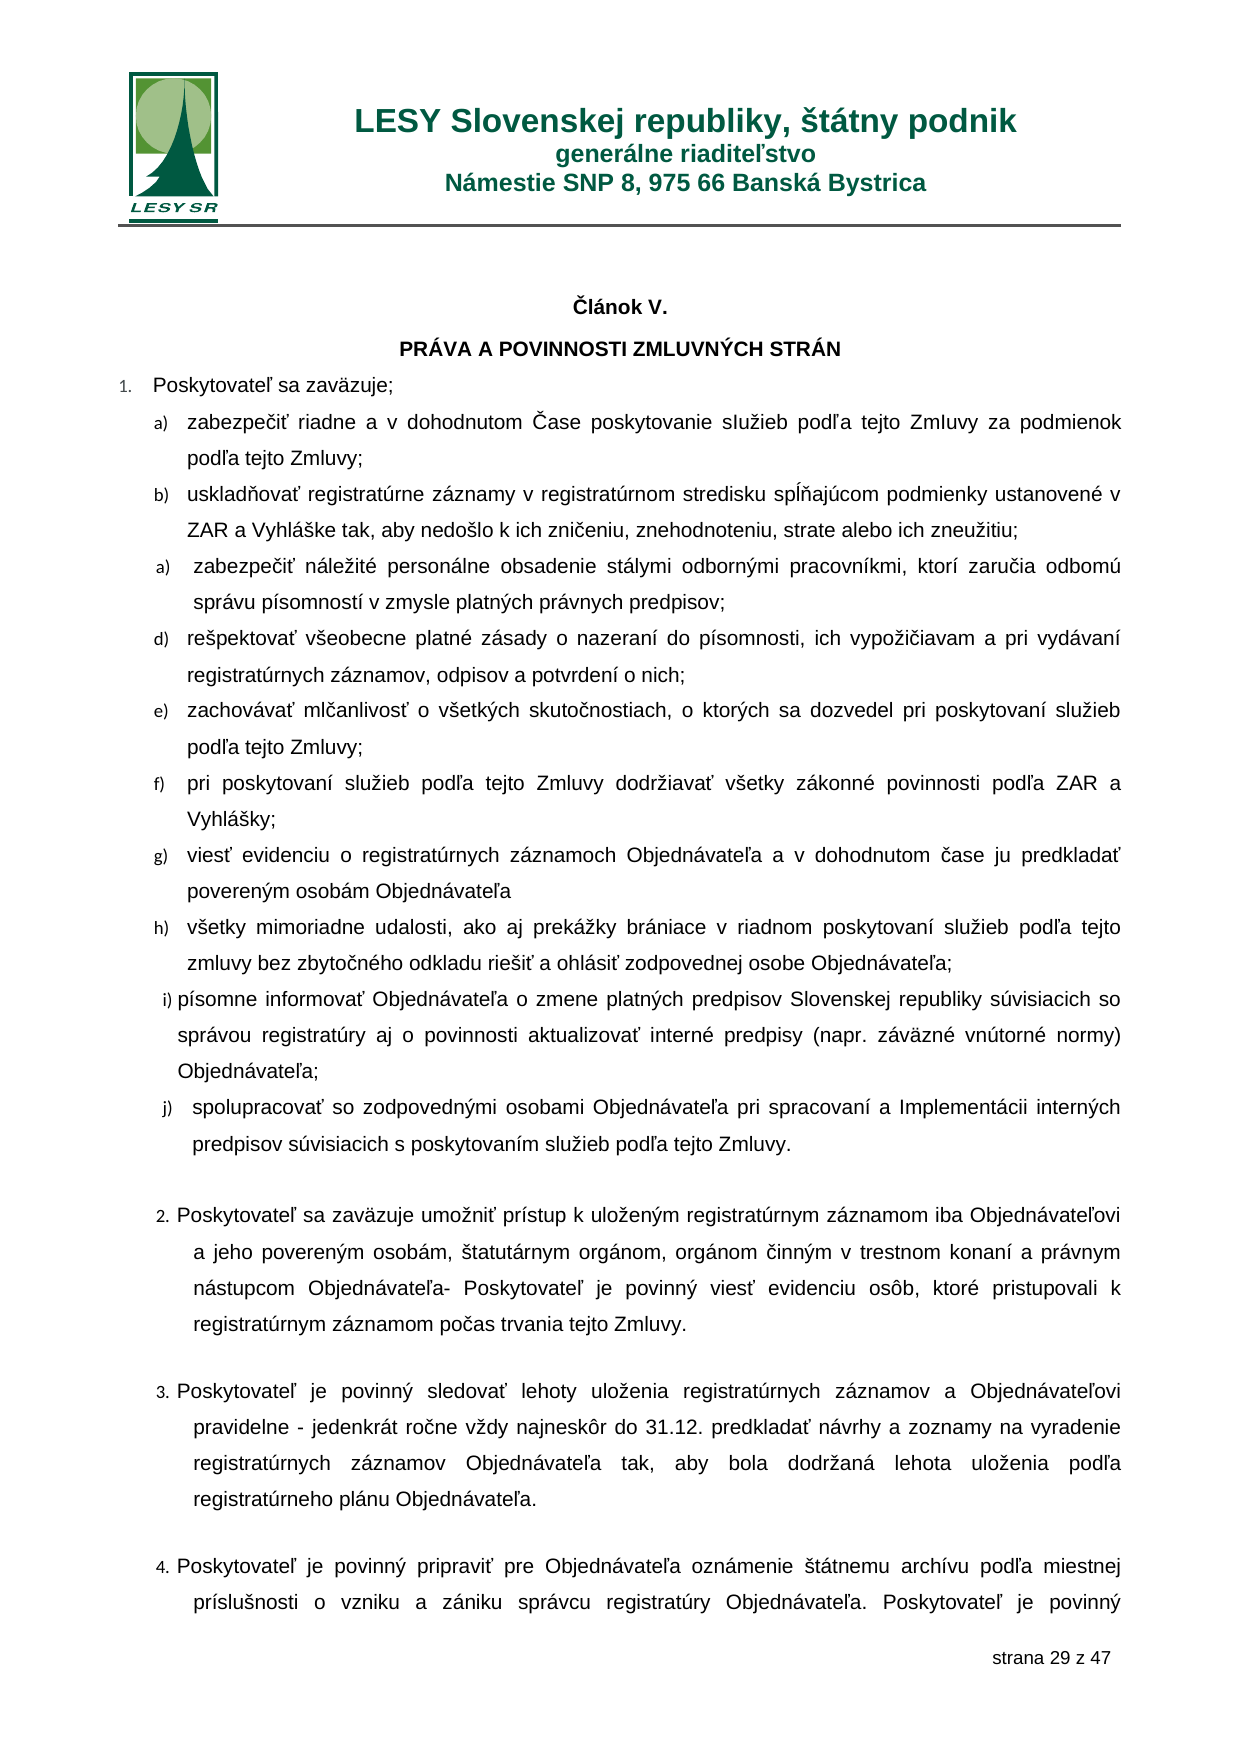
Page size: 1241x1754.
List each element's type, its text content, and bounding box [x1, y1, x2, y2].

text Článok V. [118, 295, 1122, 319]
list Poskytovateľ sa zaväzuje; [118, 373, 1122, 397]
list všetky mimoriadne udalosti, ako aj prekážky brániace v riadnom poskytovaní služieb podľa tejto zmluvy bez zbytočného odkladu riešiť a ohlásiť zodpovednej osobe Objednávateľa; [153, 915, 1122, 975]
list Poskytovateľ je povinný sledovať lehoty uloženia registratúrnych záznamov a Objednávateľovi pravidelne - jedenkrát ročne vždy najneskôr do 31.12. predkladať návrhy a zoznamy na vyradenie registratúrnych záznamov Objednávateľa tak, aby bola dodržaná lehota uloženia podľa registratúrneho plánu Objednávateľa. [156, 1379, 1122, 1511]
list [156, 1554, 1122, 1614]
list viesť evidenciu o registratúrnych záznamoch Objednávateľa a v dohodnutom čase ju predkladať povereným osobám Objednávateľa [153, 843, 1122, 903]
list uskladňovať registratúrne záznamy v registratúrnom stredisku spĺňajúcom podmienky ustanovené v ZAR a Vyhláške tak, aby nedošlo k ich zničeniu, znehodnoteniu, strate alebo ich zneužitiu; [153, 482, 1122, 542]
list zabezpečiť náležité personálne obsadenie stálymi odbornými pracovníkmi, ktorí zaručia odbomú správu písomností v zmysle platných právnych predpisov; [156, 554, 1122, 614]
list zachovávať mlčanlivosť o všetkých skutočnostiach, o ktorých sa dozvedel pri poskytovaní služieb podľa tejto Zmluvy; [153, 698, 1122, 758]
list rešpektovať všeobecne platné zásady o nazeraní do písomnosti, ich vypožičiavam a pri vydávaní registratúrnych záznamov, odpisov a potvrdení o nich; [153, 626, 1122, 686]
list Poskytovateľ sa zaväzuje umožniť prístup k uloženým registratúrnym záznamom iba Objednávateľovi a jeho povereným osobám, štatutárnym orgánom, orgánom činným v trestnom konaní a právnym nástupcom Objednávateľa- Poskytovateľ je povinný viesť evidenciu osôb, ktoré pristupovali k registratúrnym záznamom počas trvania tejto Zmluvy. [156, 1203, 1122, 1335]
text PRÁVA A POVINNOSTI ZMLUVNÝCH STRÁN [118, 337, 1122, 361]
list zabezpečiť riadne a v dohodnutom Čase poskytovanie sIužieb podľa tejto ZmIuvy za podmienok podľa tejto Zmluvy; [153, 409, 1122, 470]
list písomne informovať Objednávateľa o zmene platných predpisov Slovenskej republiky súvisiacich so správou registratúry aj o povinnosti aktualizovať interné predpisy (napr. záväzné vnútorné normy) Objednávateľa; [162, 987, 1122, 1083]
list spolupracovať so zodpovednými osobami Objednávateľa pri spracovaní a Implementácii interných predpisov súvisiacich s poskytovaním služieb podľa tejto Zmluvy. [162, 1095, 1122, 1155]
list pri poskytovaní služieb podľa tejto Zmluvy dodržiavať všetky zákonné povinnosti podľa ZAR a Vyhlášky; [153, 771, 1122, 831]
